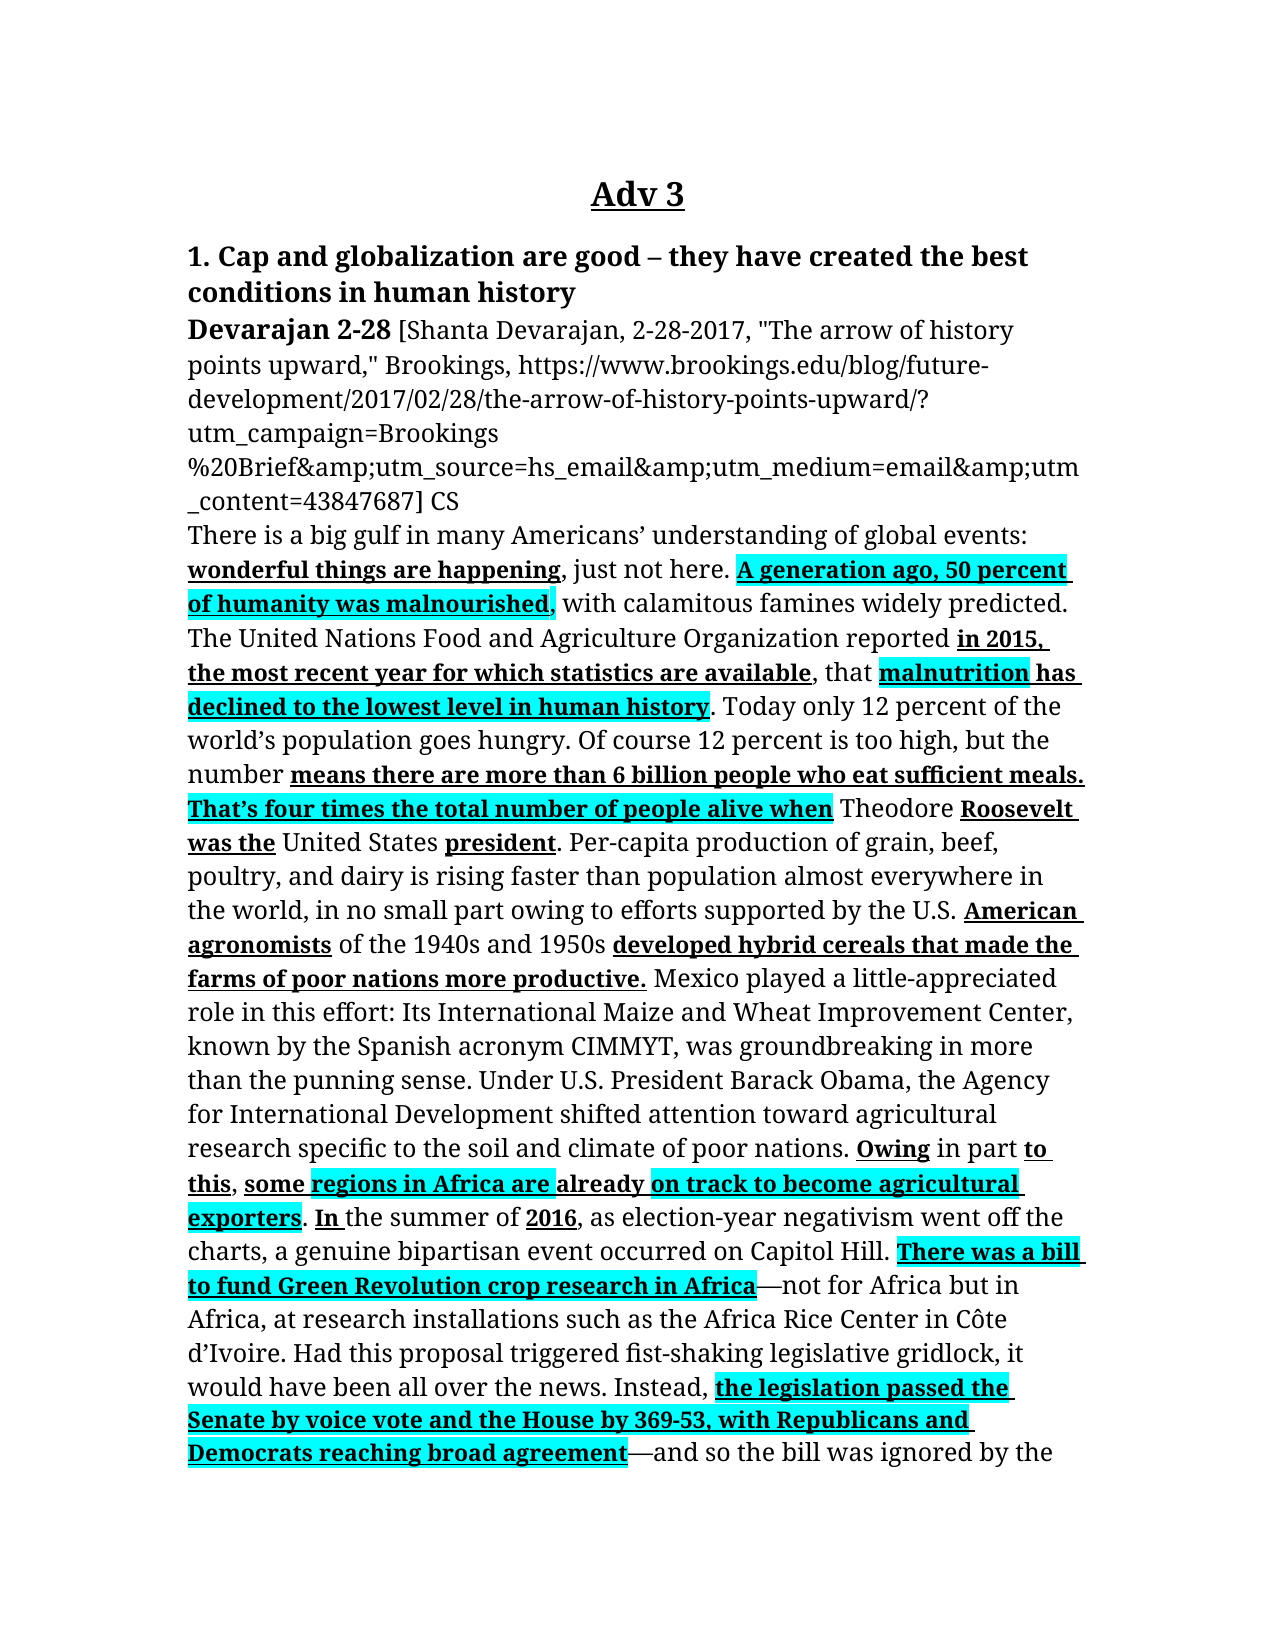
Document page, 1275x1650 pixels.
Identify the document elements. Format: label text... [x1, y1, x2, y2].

text Devarajan 2-28 [Shanta Devarajan, 2-28-2017, "The arrow of history points upward," Brookings, https://www.brookings.edu/blog/future-development/2017/02/28/the-arrow-of-history-points-upward/?utm_campaign=Brookings%20Brief&amp;utm_source=hs_email&amp;utm_medium=email&amp;utm_content=43847687] CS [187, 311, 1087, 518]
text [187, 518, 1087, 1469]
subtitle Adv 3 [187, 171, 1087, 216]
subtitle 1. Cap and globalization are good – they have created the best conditions in human history [187, 237, 1087, 311]
